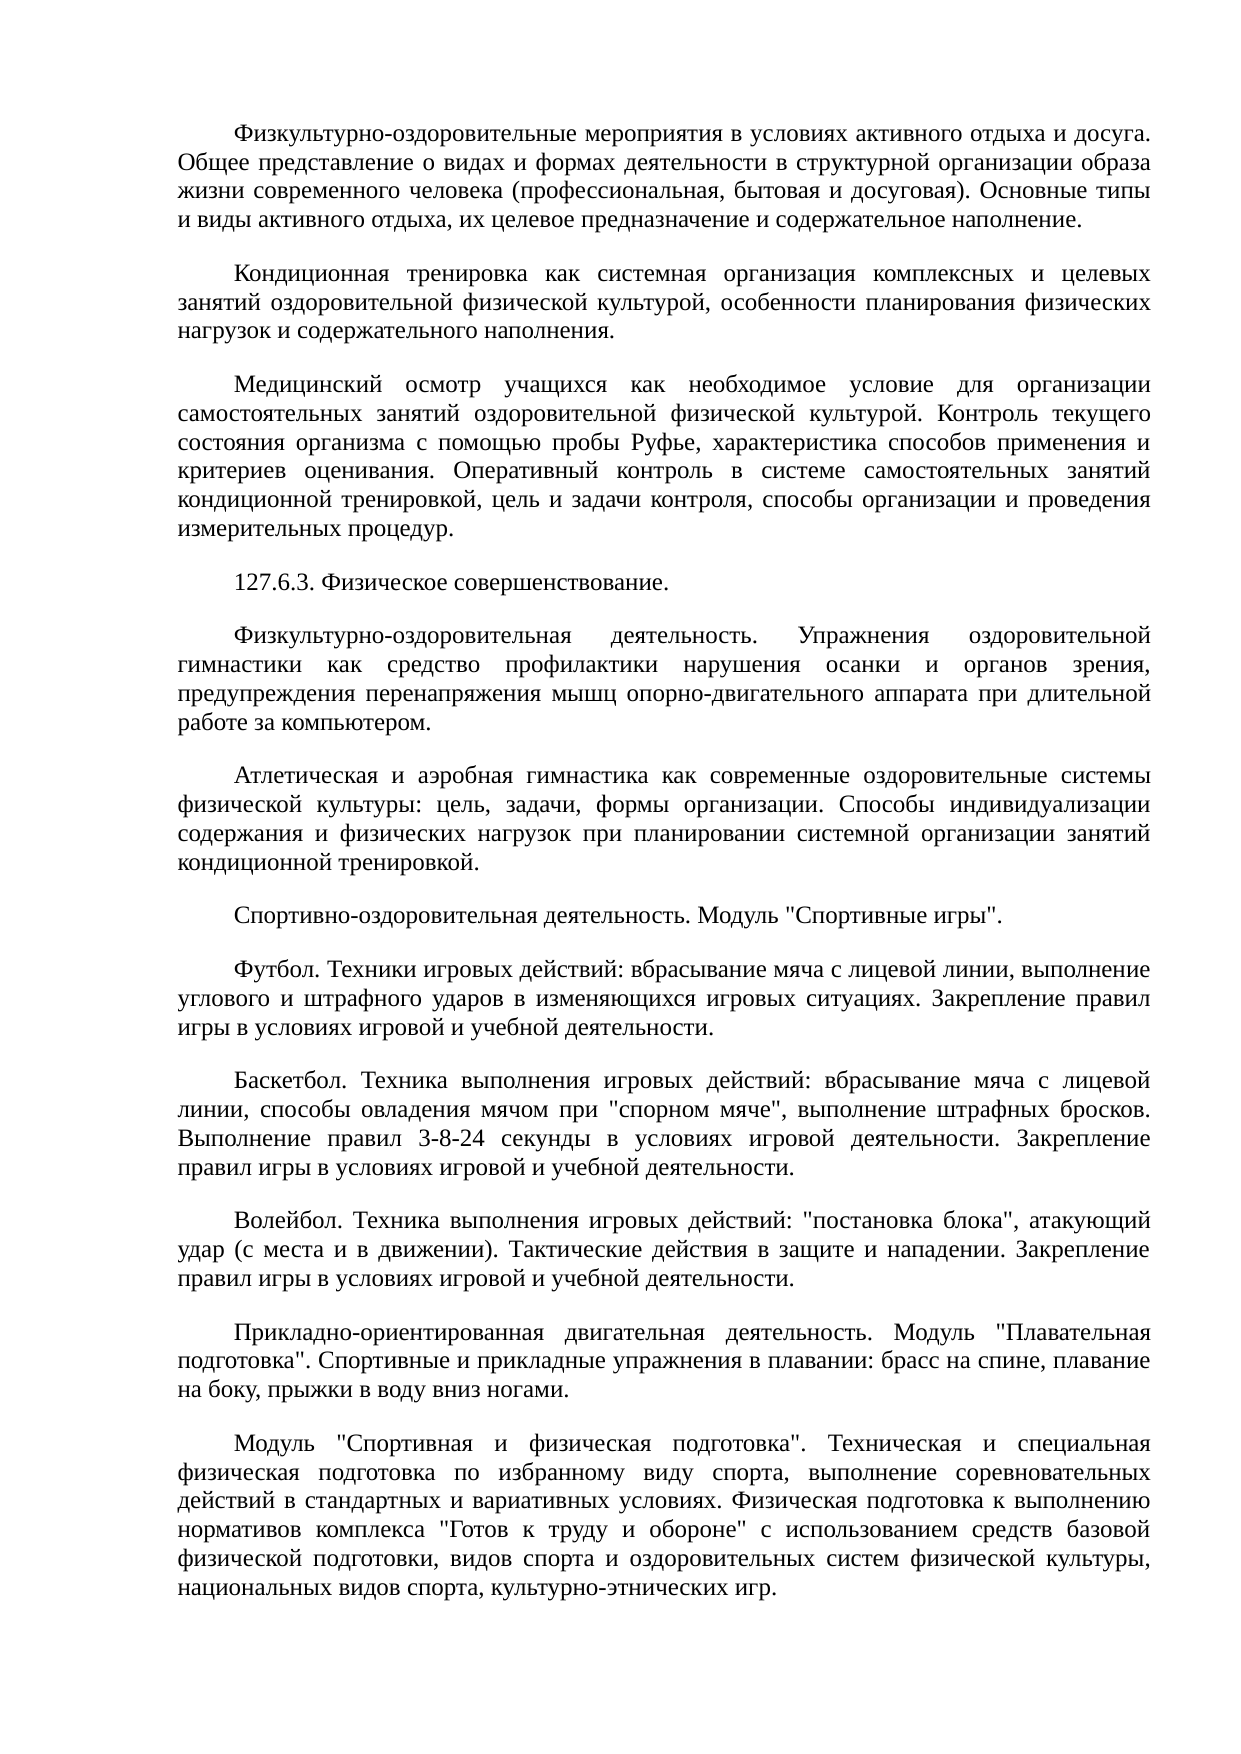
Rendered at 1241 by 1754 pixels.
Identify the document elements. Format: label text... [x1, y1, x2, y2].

text Кондиционная тренировка как системная организация комплексных и целевых занятий оздоровительной физической культурой, особенности планирования физических нагрузок и содержательного наполнения. [177, 258, 1152, 344]
text Баскетбол. Техника выполнения игровых действий: вбрасывание мяча с лицевой линии, способы овладения мячом при "спорном мяче", выполнение штрафных бросков. Выполнение правил 3-8-24 секунды в условиях игровой деятельности. Закрепление правил игры в условиях игровой и учебной деятельности. [177, 1066, 1152, 1181]
text Модуль "Спортивная и физическая подготовка". Техническая и специальная физическая подготовка по избранному виду спорта, выполнение соревновательных действий в стандартных и вариативных условиях. Физическая подготовка к выполнению нормативов комплекса "Готов к труду и обороне" с использованием средств базовой физической подготовки, видов спорта и оздоровительных систем физической культуры, национальных видов спорта, культурно-этнических игр. [177, 1428, 1152, 1601]
text 127.6.3. Физическое совершенствование. [177, 567, 1152, 596]
text Волейбол. Техника выполнения игровых действий: "постановка блока", атакующий удар (с места и в движении). Тактические действия в защите и нападении. Закрепление правил игры в условиях игровой и учебной деятельности. [177, 1206, 1152, 1292]
text Футбол. Техники игровых действий: вбрасывание мяча с лицевой линии, выполнение углового и штрафного ударов в изменяющихся игровых ситуациях. Закрепление правил игры в условиях игровой и учебной деятельности. [177, 954, 1152, 1041]
text Спортивно-оздоровительная деятельность. Модуль "Спортивные игры". [177, 901, 1152, 929]
text Физкультурно-оздоровительная деятельность. Упражнения оздоровительной гимнастики как средство профилактики нарушения осанки и органов зрения, предупреждения перенапряжения мышц опорно-двигательного аппарата при длительной работе за компьютером. [177, 621, 1152, 736]
text Прикладно-ориентированная двигательная деятельность. Модуль "Плавательная подготовка". Спортивные и прикладные упражнения в плавании: брасс на спине, плавание на боку, прыжки в воду вниз ногами. [177, 1317, 1152, 1403]
text Физкультурно-оздоровительные мероприятия в условиях активного отдыха и досуга. Общее представление о видах и формах деятельности в структурной организации образа жизни современного человека (профессиональная, бытовая и досуговая). Основные типы и виды активного отдыха, их целевое предназначение и содержательное наполнение. [177, 118, 1152, 233]
text Атлетическая и аэробная гимнастика как современные оздоровительные системы физической культуры: цель, задачи, формы организации. Способы индивидуализации содержания и физических нагрузок при планировании системной организации занятий кондиционной тренировкой. [177, 761, 1152, 876]
text Медицинский осмотр учащихся как необходимое условие для организации самостоятельных занятий оздоровительной физической культурой. Контроль текущего состояния организма с помощью пробы Руфье, характеристика способов применения и критериев оценивания. Оперативный контроль в системе самостоятельных занятий кондиционной тренировкой, цель и задачи контроля, способы организации и проведения измерительных процедур. [177, 369, 1152, 542]
